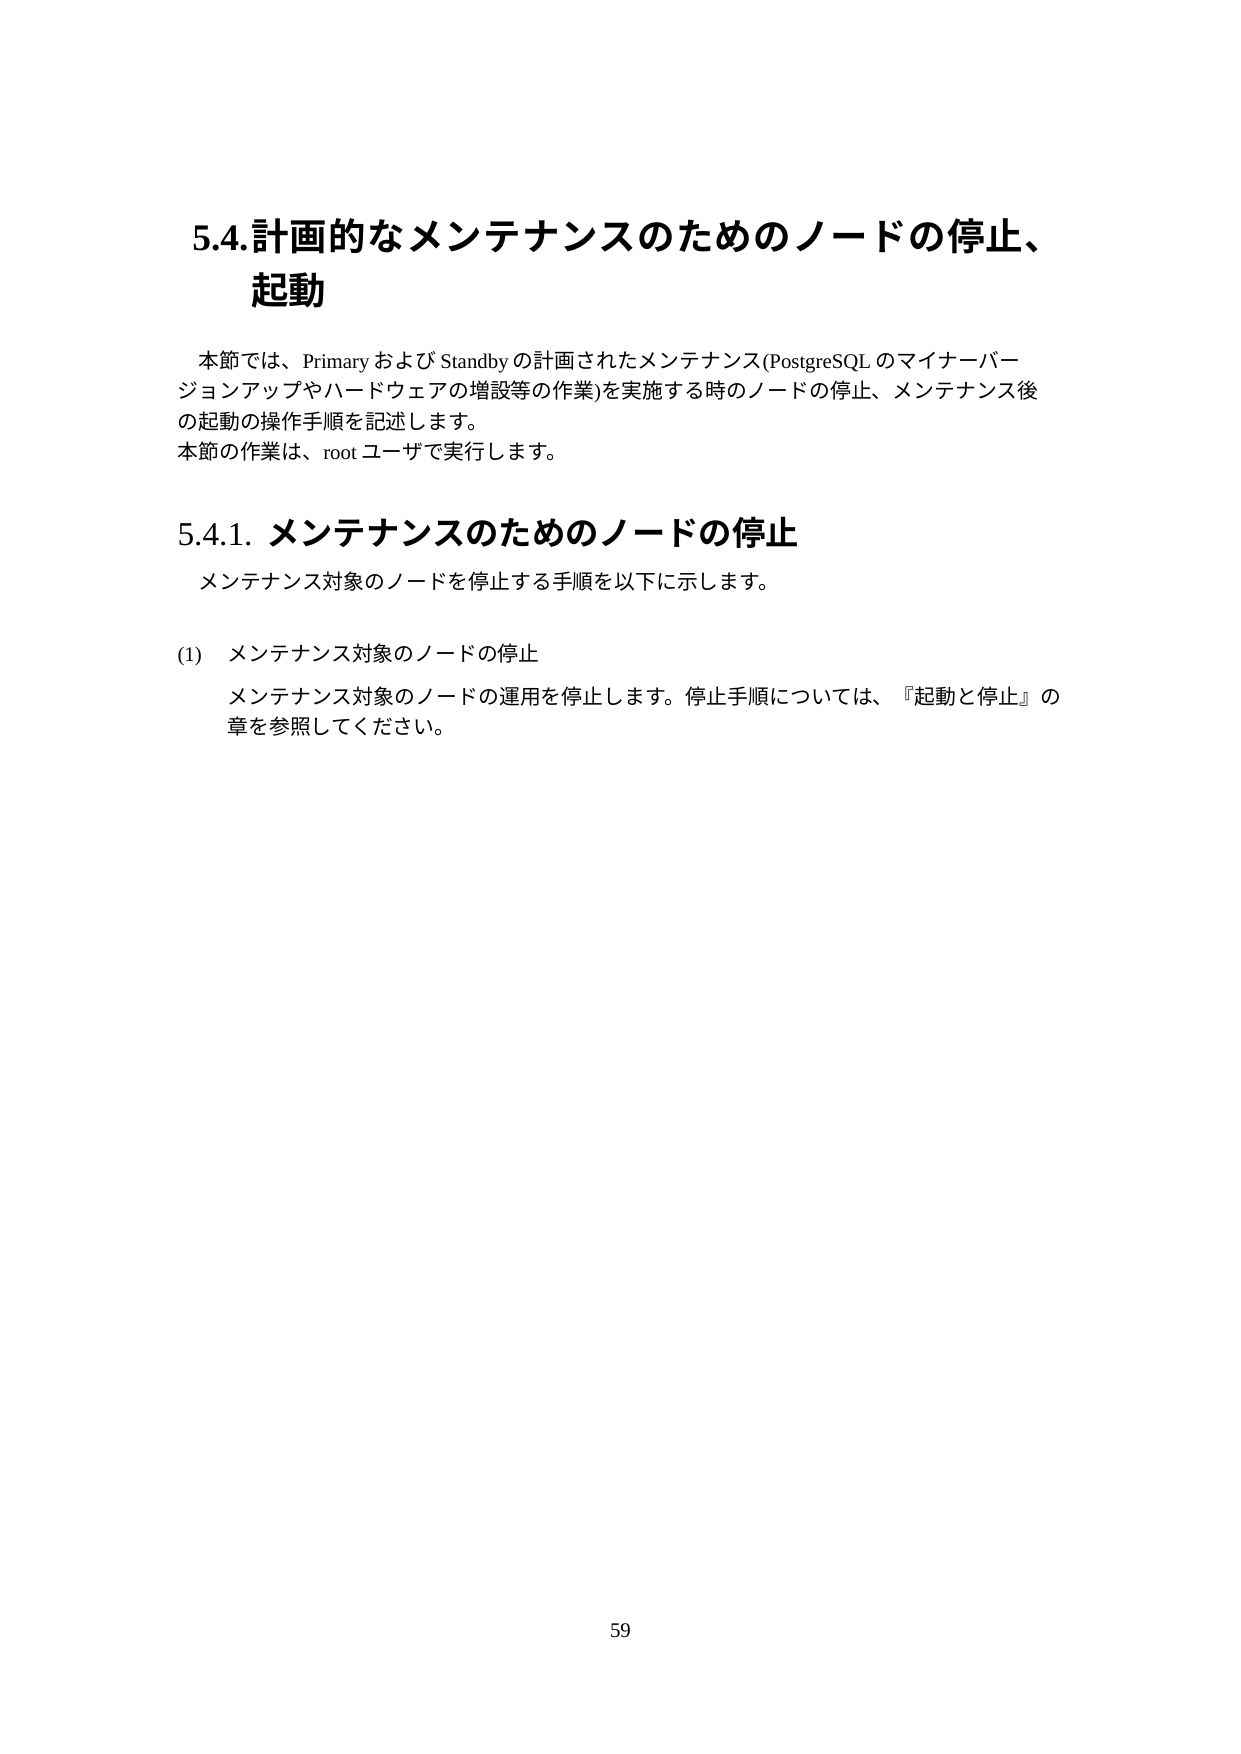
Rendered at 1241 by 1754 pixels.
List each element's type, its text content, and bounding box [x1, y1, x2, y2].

list メンテナンス対象のノードの停止 [177, 637, 1063, 668]
text 本節では、PrimaryおよびStandbyの計画されたメンテナンス(PostgreSQLのマイナーバージョンアップやハードウェアの増設等の作業)を実施する時のノードの停止、メンテナンス後の起動の操作手順を記述します。 [177, 344, 1054, 435]
subtitle 計画的なメンテナンスのためのノードの停止、起動 [192, 207, 1063, 315]
text メンテナンス対象のノードを停止する手順を以下に示します。 [177, 566, 1054, 596]
text 本節の作業は、rootユーザで実行します。 [177, 435, 1054, 465]
subtitle メンテナンスのためのノードの停止 [177, 507, 1063, 555]
list メンテナンス対象のノードの運用を停止します。停止手順については、『起動と停止』の章を参照してください。 [177, 680, 1063, 741]
